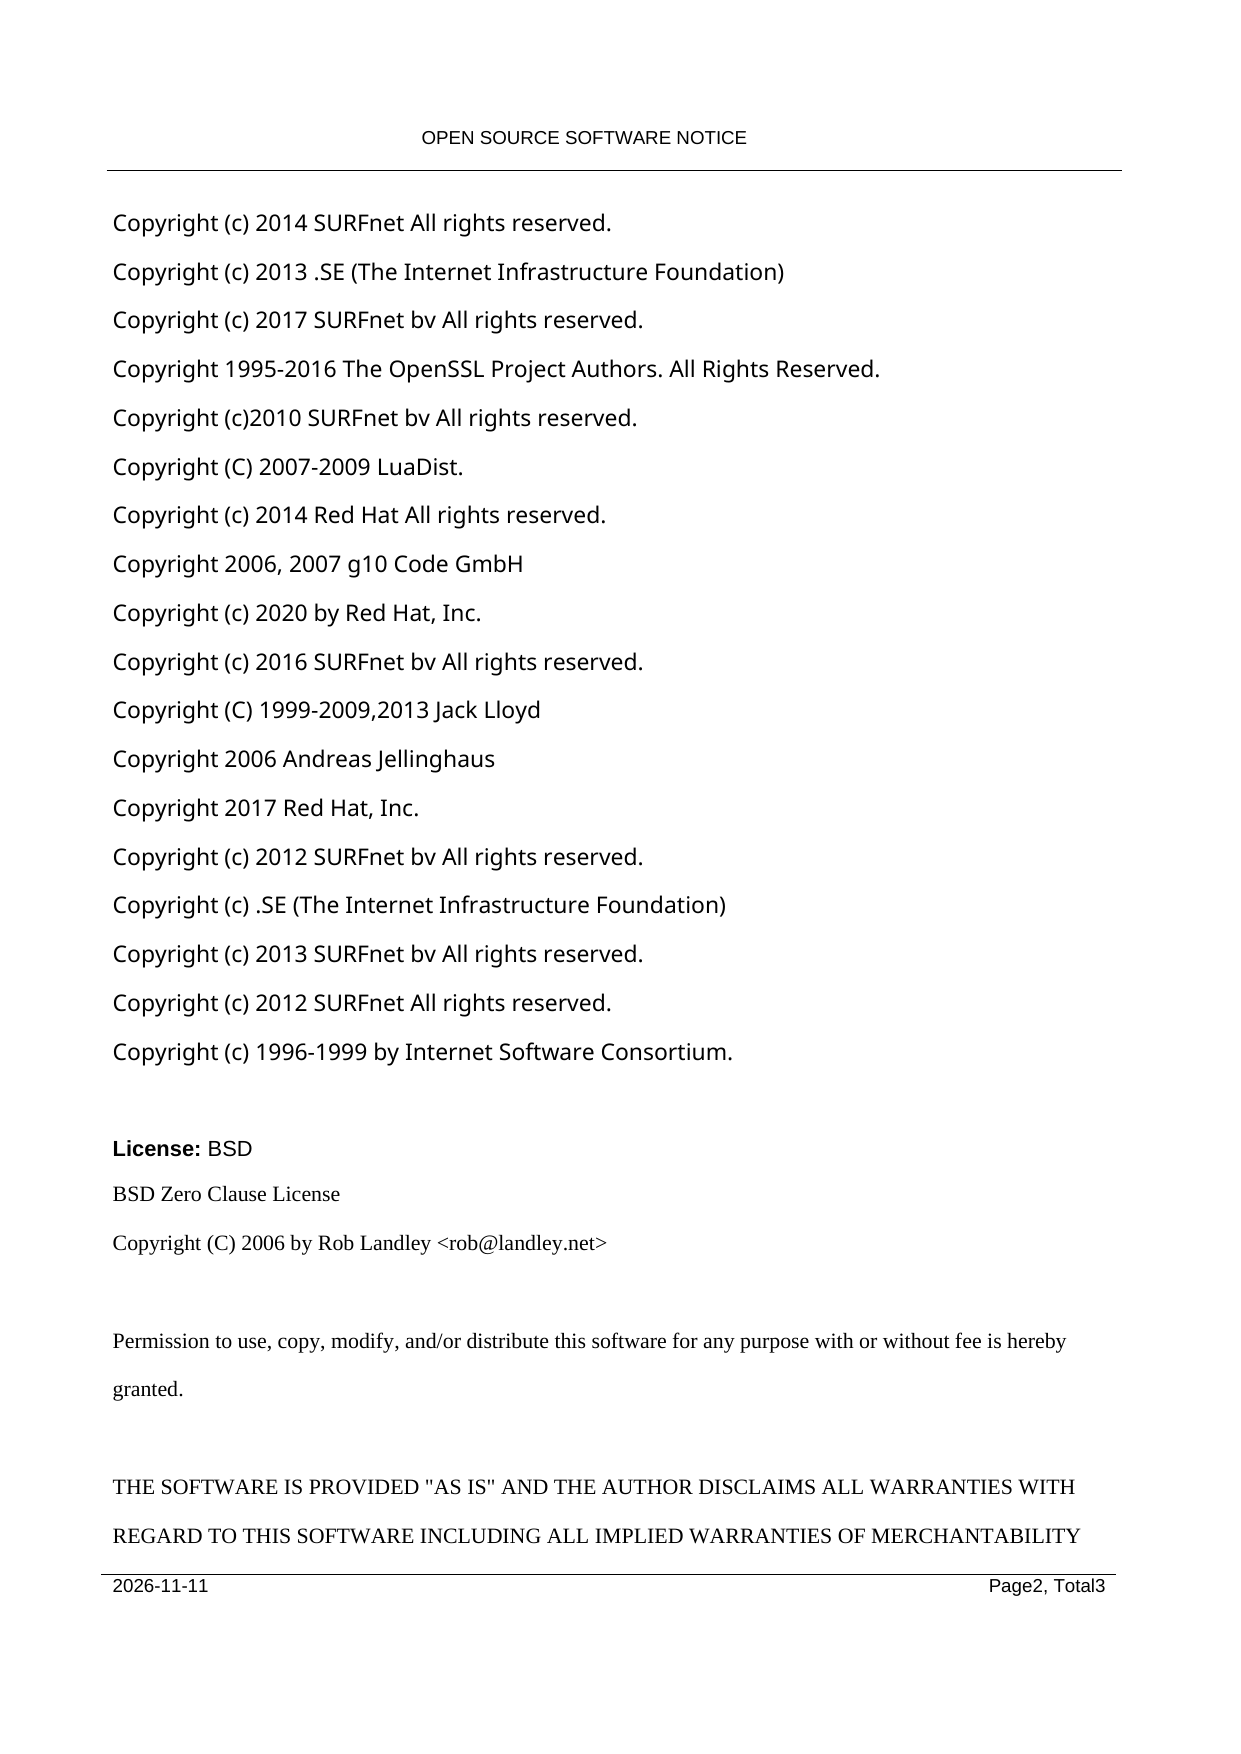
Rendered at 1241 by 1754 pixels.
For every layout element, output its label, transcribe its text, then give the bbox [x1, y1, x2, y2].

text License: BSD [112, 1133, 1128, 1165]
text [112, 1178, 1128, 1551]
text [112, 206, 1128, 1116]
